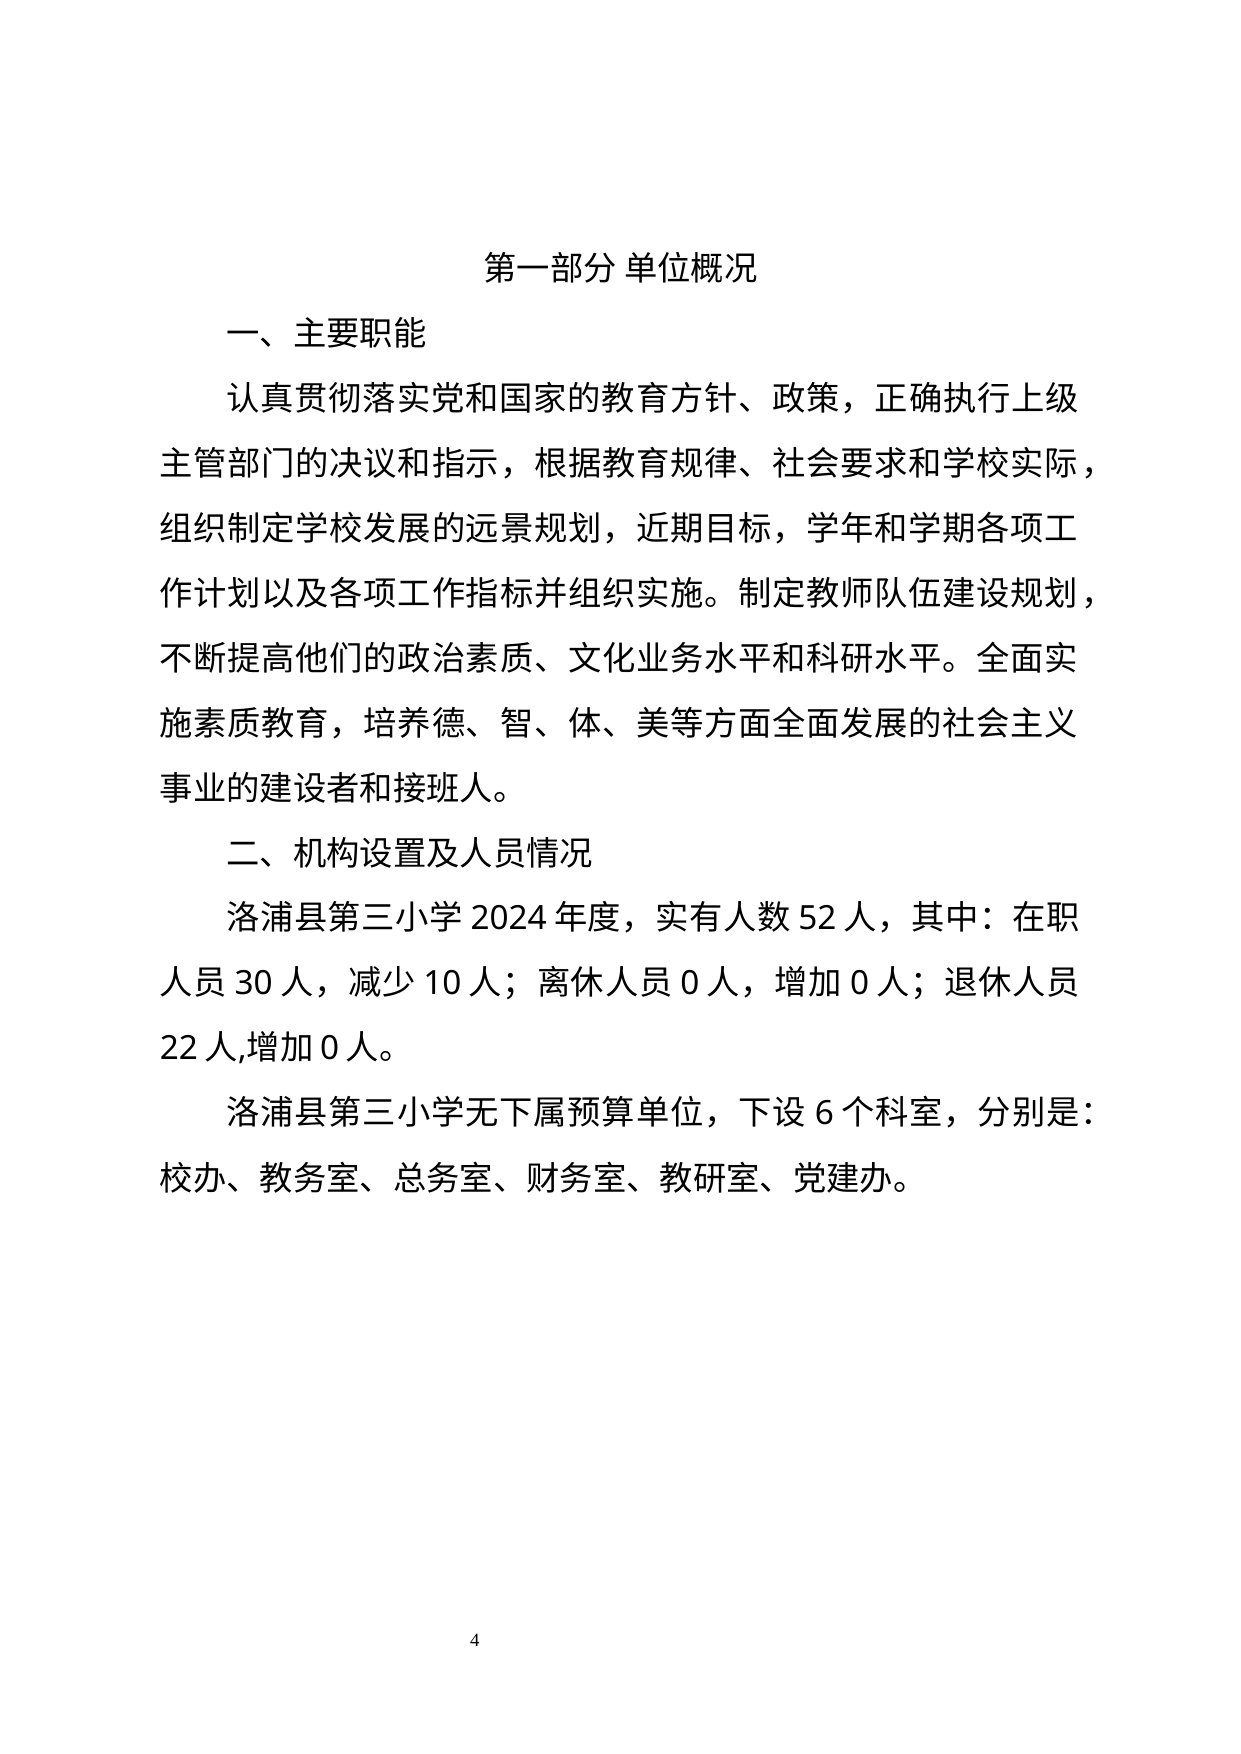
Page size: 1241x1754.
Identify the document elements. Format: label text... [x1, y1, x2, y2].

text 洛浦县第三小学2024年度，实有人数52人，其中：在职人员30人，减少10人；离休人员0人，增加0人；退休人员22人,增加0人。 [159, 883, 1081, 1078]
text 认真贯彻落实党和国家的教育方针、政策，正确执行上级主管部门的决议和指示，根据教育规律、社会要求和学校实际，组织制定学校发展的远景规划，近期目标，学年和学期各项工作计划以及各项工作指标并组织实施。制定教师队伍建设规划，不断提高他们的政治素质、文化业务水平和科研水平。全面实施素质教育，培养德、智、体、美等方面全面发展的社会主义事业的建设者和接班人。 [159, 363, 1081, 818]
text 二、机构设置及人员情况 [159, 818, 1081, 883]
text 洛浦县第三小学无下属预算单位，下设6个科室，分别是：校办、教务室、总务室、财务室、教研室、党建办。 [159, 1078, 1081, 1208]
text 一、主要职能 [159, 298, 1081, 363]
text 第一部分 单位概况 [159, 233, 1081, 298]
